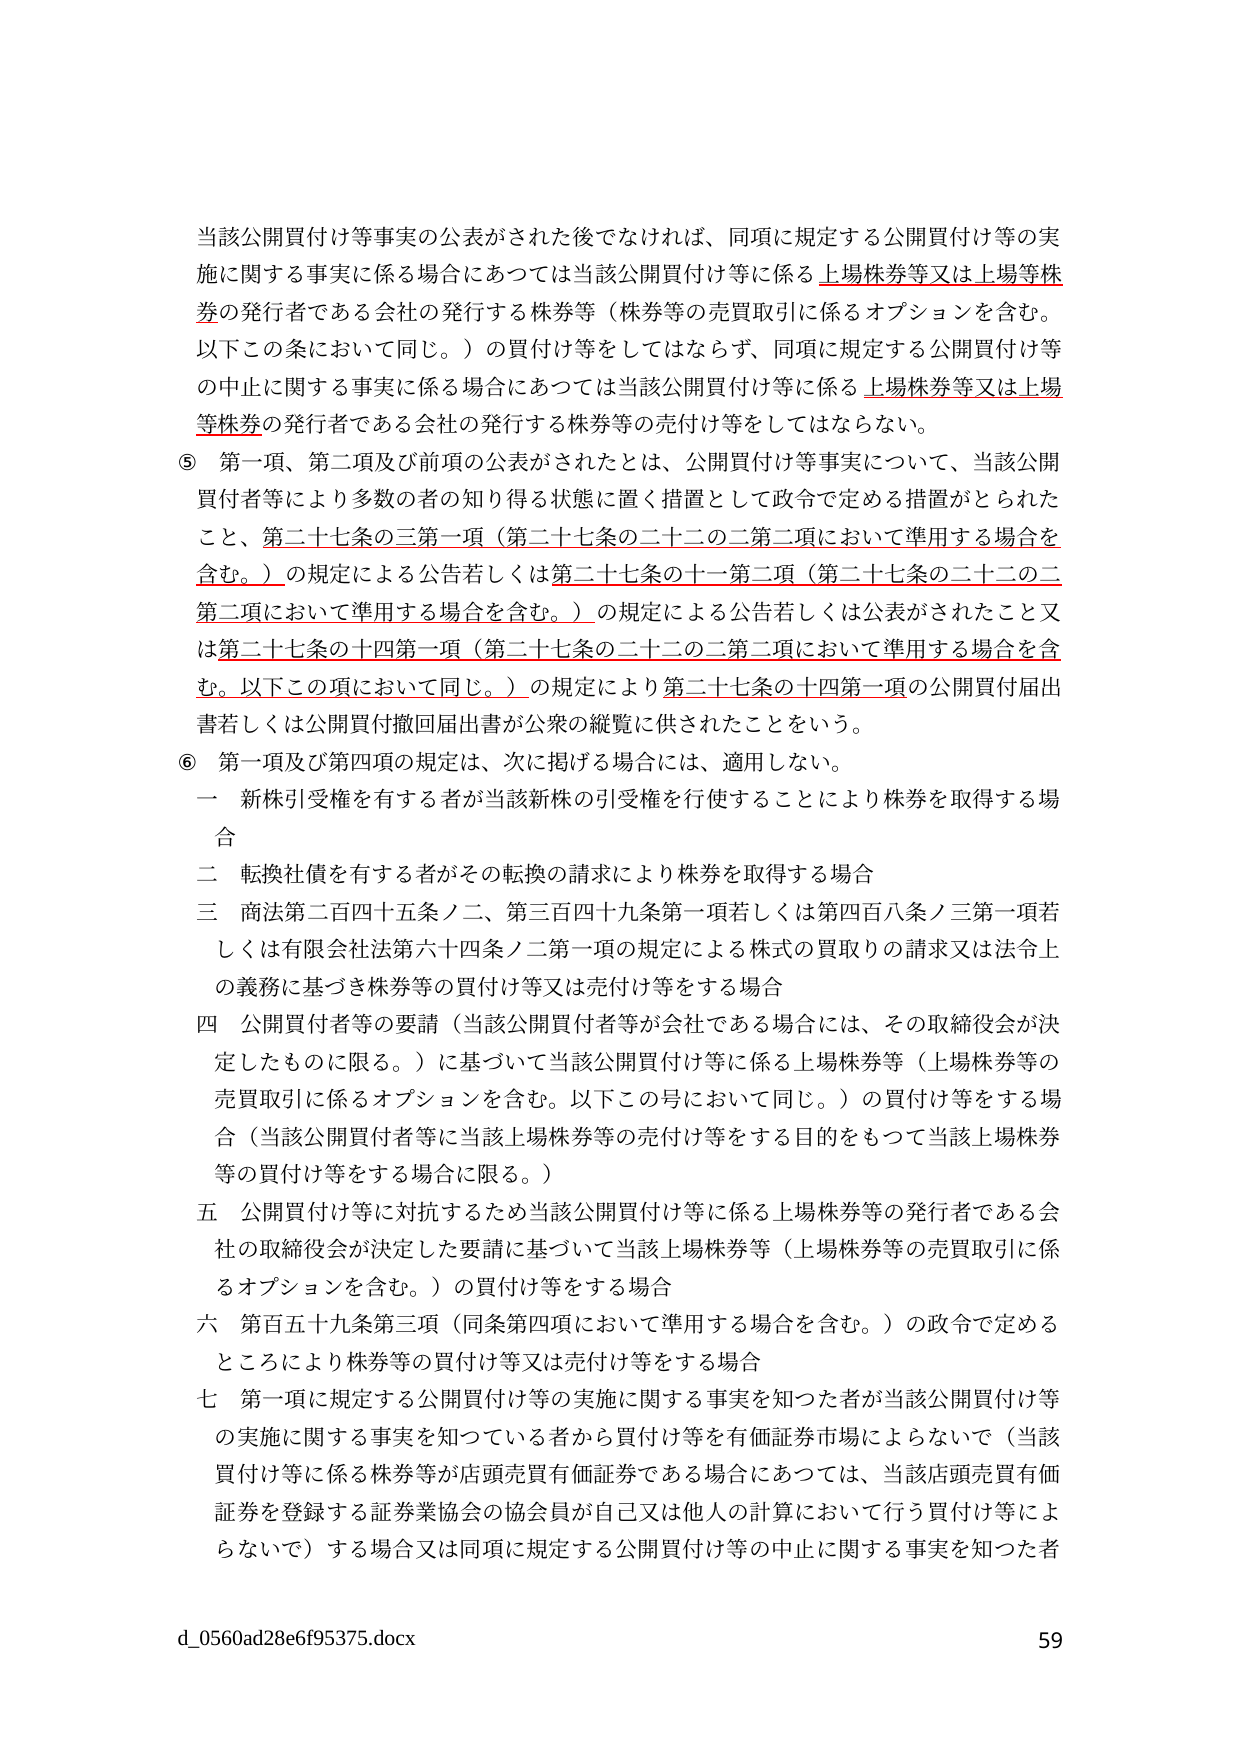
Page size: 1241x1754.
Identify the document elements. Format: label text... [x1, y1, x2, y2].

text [177, 217, 1063, 442]
text 四 公開買付者等の要請（当該公開買付者等が会社である場合には、その取締役会が決定したものに限る。）に基づいて当該公開買付け等に係る上場株券等（上場株券等の売買取引に係るオプションを含む。以下この号において同じ。）の買付け等をする場合（当該公開買付者等に当該上場株券等の売付け等をする目的をもつて当該上場株券等の買付け等をする場合に限る。） [196, 1004, 1063, 1192]
text 六 第百五十九条第三項（同条第四項において準用する場合を含む。）の政令で定めるところにより株券等の買付け等又は売付け等をする場合 [196, 1304, 1063, 1379]
text ⑤ 第一項、第二項及び前項の公表がされたとは、公開買付け等事実について、当該公開買付者等により多数の者の知り得る状態に置く措置として政令で定める措置がとられたこと、第二十七条の三第一項（第二十七条の二十二の二第二項において準用する場合を含む。）の規定による公告若しくは第二十七条の十一第二項（第二十七条の二十二の二第二項において準用する場合を含む。）の規定による公告若しくは公表がされたこと又は第二十七条の十四第一項（第二十七条の二十二の二第二項において準用する場合を含む。以下この項において同じ。）の規定により第二十七条の十四第一項の公開買付届出書若しくは公開買付撤回届出書が公衆の縦覧に供されたことをいう。 [177, 442, 1063, 742]
text 三 商法第二百四十五条ノ二、第三百四十九条第一項若しくは第四百八条ノ三第一項若しくは有限会社法第六十四条ノ二第一項の規定による株式の買取りの請求又は法令上の義務に基づき株券等の買付け等又は売付け等をする場合 [196, 892, 1063, 1004]
text 五 公開買付け等に対抗するため当該公開買付け等に係る上場株券等の発行者である会社の取締役会が決定した要請に基づいて当該上場株券等（上場株券等の売買取引に係るオプションを含む。）の買付け等をする場合 [196, 1192, 1063, 1304]
text 二 転換社債を有する者がその転換の請求により株券を取得する場合 [196, 854, 1063, 892]
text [196, 1379, 1063, 1567]
text ⑥ 第一項及び第四項の規定は、次に掲げる場合には、適用しない。 [177, 742, 1063, 779]
text 一 新株引受権を有する者が当該新株の引受権を行使することにより株券を取得する場合 [196, 779, 1063, 854]
